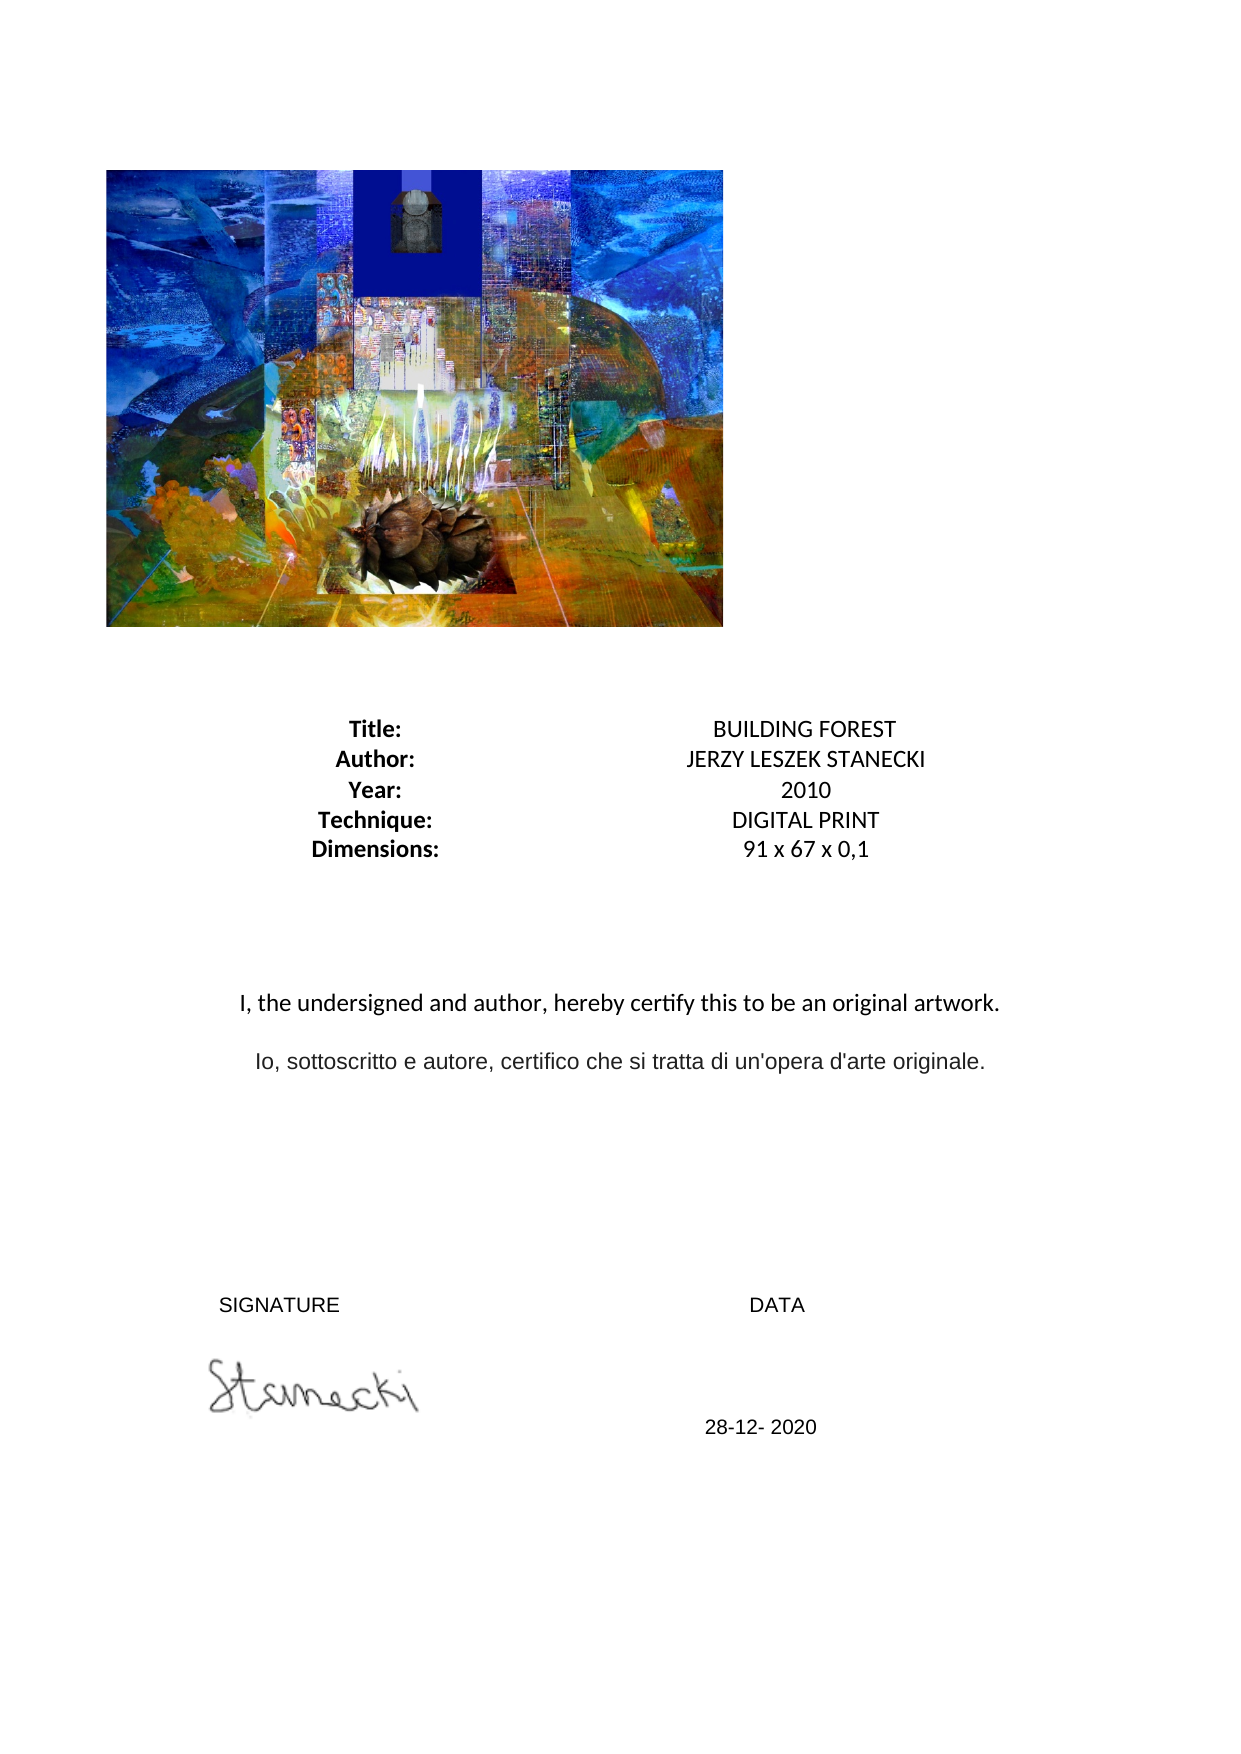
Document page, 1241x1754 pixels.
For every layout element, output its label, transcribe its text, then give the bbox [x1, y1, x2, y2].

table_cell 91 x 67 x 0,1 [521, 837, 1030, 864]
table_cell DIGITAL PRINT [521, 806, 1030, 837]
table_cell JERZY LESZEK STANECKI [521, 745, 1030, 776]
table_cell Technique: [291, 806, 521, 837]
table_header BUILDING FOREST [521, 718, 1030, 745]
table_cell Dimensions: [291, 837, 521, 864]
text I, the undersigned and author, hereby certify this to be an original artwork. [237, 987, 1003, 1018]
picture [187, 1340, 422, 1435]
table_cell Author: [291, 745, 521, 776]
text SIGNATURE DATA [106, 1292, 1148, 1316]
text Io, sottoscritto e autore, certifico che si tratta di un'opera d'arte originale. [237, 1048, 1003, 1074]
picture [106, 170, 724, 627]
table_header Title: [291, 718, 521, 745]
table_cell Year: [291, 776, 521, 806]
text 28-12- 2020 [106, 1340, 1148, 1439]
table_cell 2010 [521, 776, 1030, 806]
